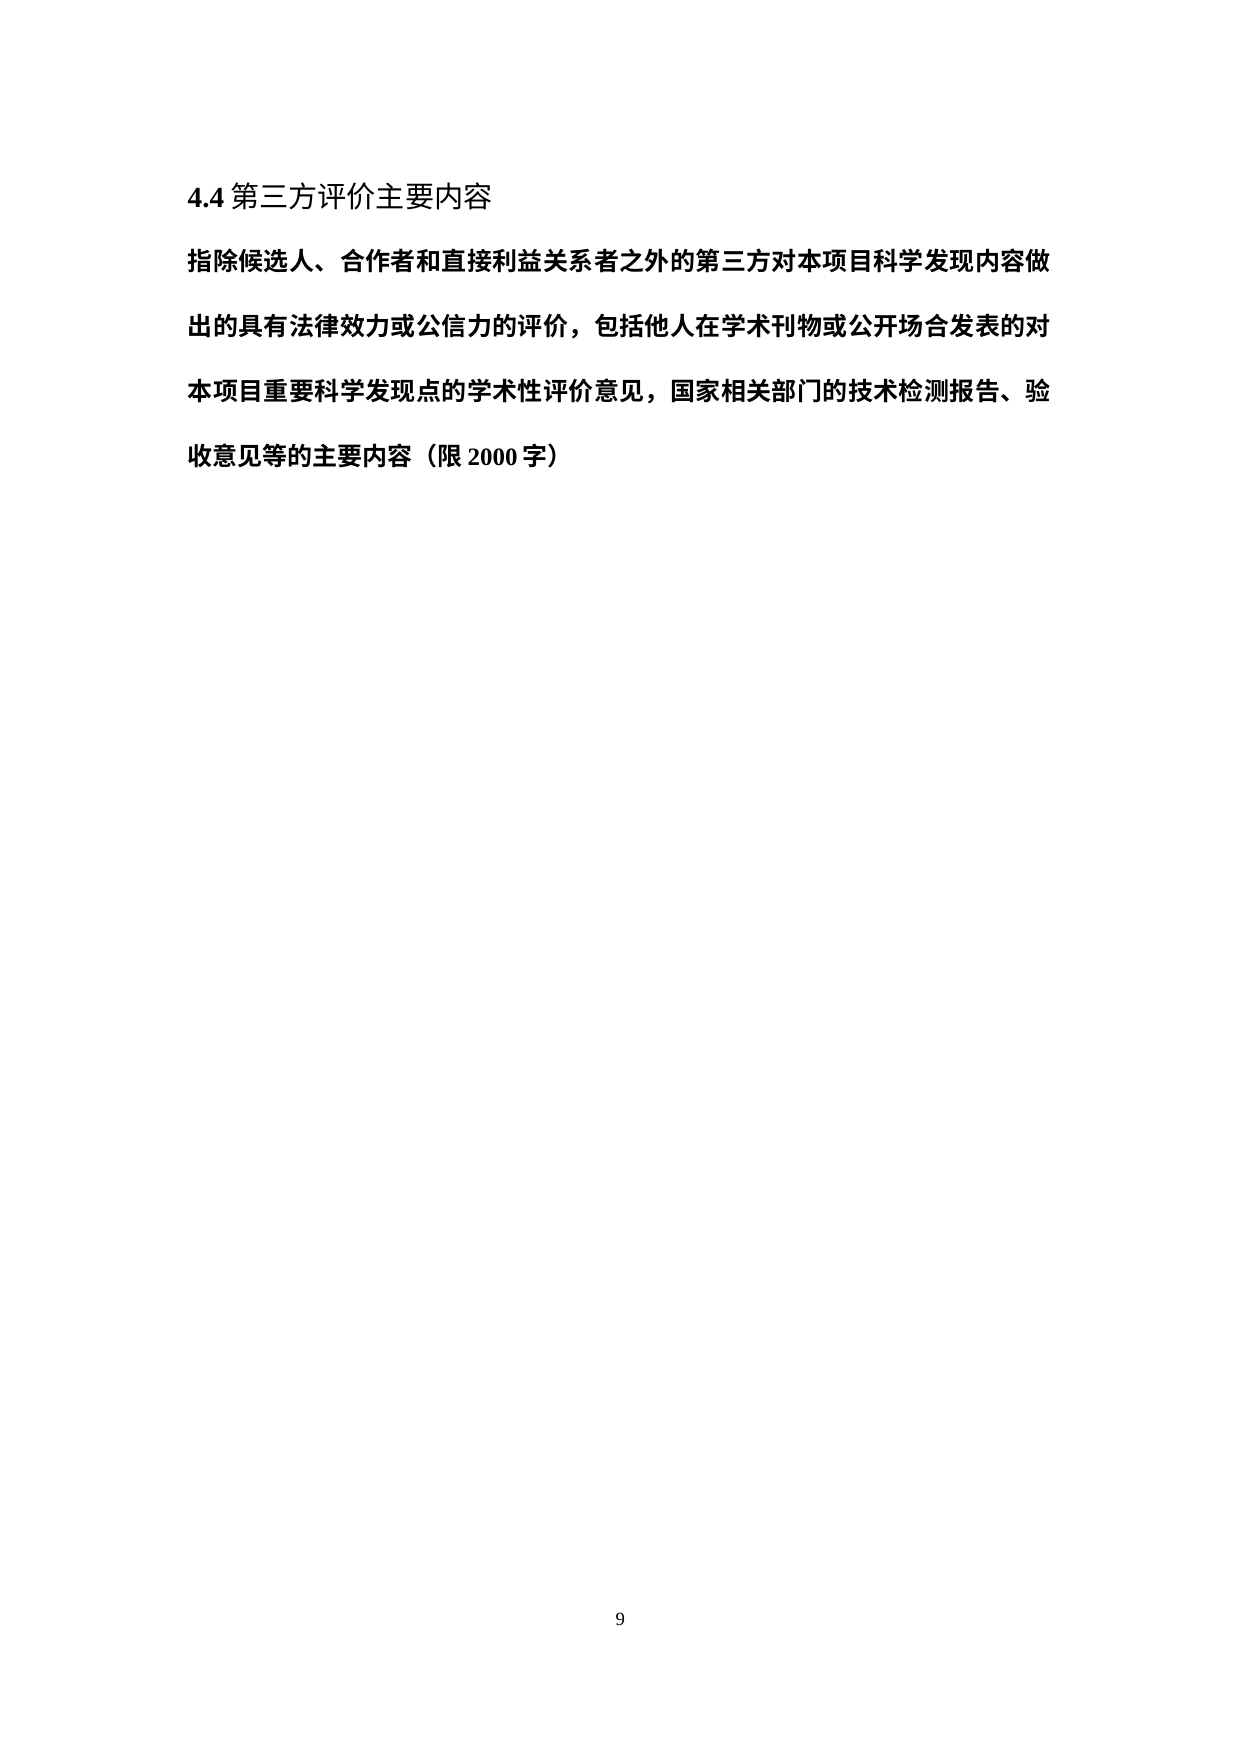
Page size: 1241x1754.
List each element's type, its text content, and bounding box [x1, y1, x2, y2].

text 指除候选人、合作者和直接利益关系者之外的第三方对本项目科学发现内容做出的具有法律效力或公信力的评价，包括他人在学术刊物或公开场合发表的对本项目重要科学发现点的学术性评价意见，国家相关部门的技术检测报告、验收意见等的主要内容（限2000字） [187, 227, 1053, 487]
text 4.4第三方评价主要内容 [187, 162, 1053, 227]
